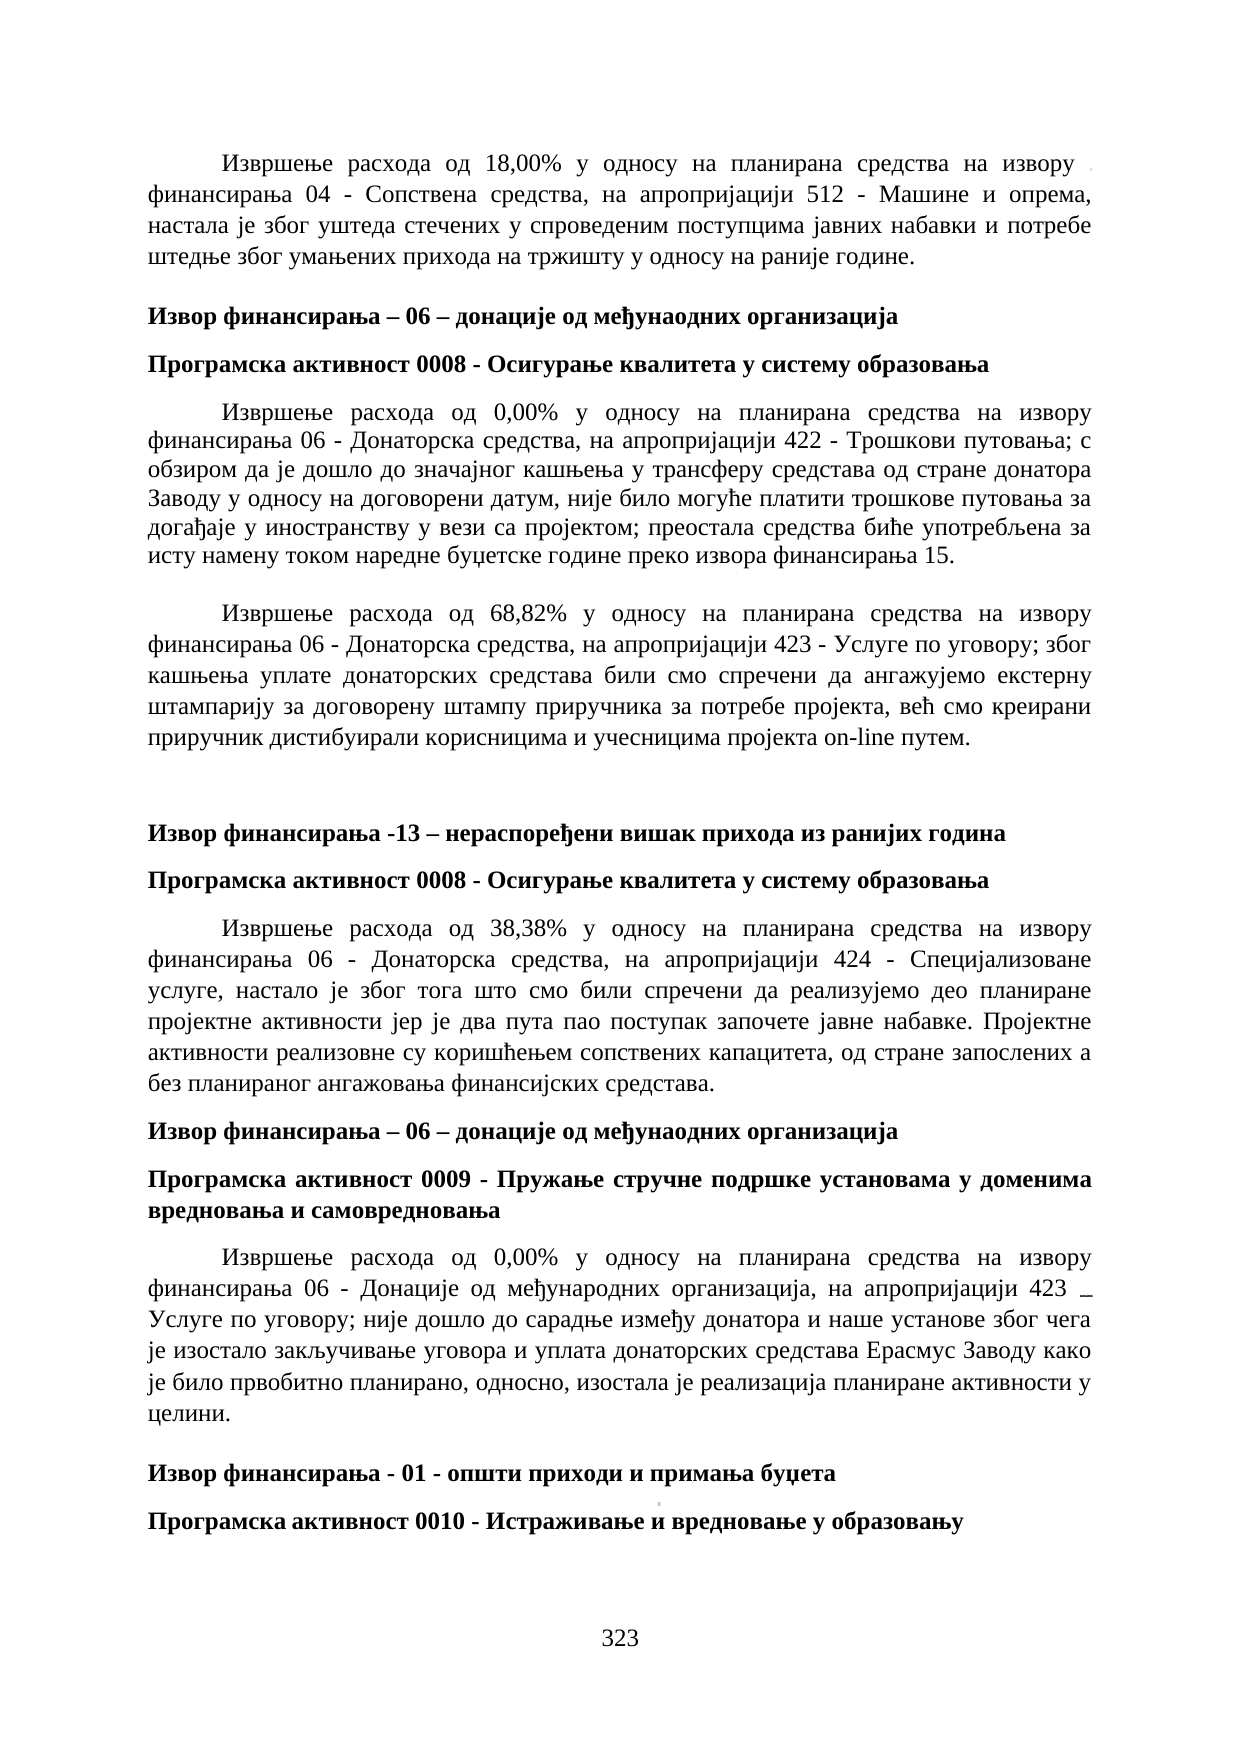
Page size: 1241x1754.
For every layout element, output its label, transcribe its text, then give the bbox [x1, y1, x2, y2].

text Извршење расхода од 0,00% у односу на планирана средства на извору финансирања 06 - Донаторска средства, на апропријацији 422 - Трошкови путовања; с обзиром да је дошло до значајног кашњења у трансферу средстава од стране донатора Заводу у односу на договорени датум, није било могуће платити трошкове путовања за догађаје у иностранству у вези са пројектом; преостала средства биће употребљена за исту намену током наредне буџетске године преко извора финансирања 15. [148, 397, 1093, 569]
text Извршење расхода од 68,82% у односу на планирана средства на извору финансирања 06 - Донаторска средства, на апропријацији 423 - Услуге по уговору; због кашњења уплате донаторских средстава били смо спречени да ангажујемо екстерну штампарију за договорену штампу приручника за потребе пројекта, већ смо креирани приручник дистибуирали корисницима и учесницима пројекта on-line путем. [148, 598, 1093, 751]
text Извршење расхода од 0,00% у односу на планирана средства на извору финансирања 06 - Донације од међународних организација, на апропријацији 423 Услуге по уговору; није дошло до сарадње између донатора и наше установе због чега је изостало закључивање уговора и уплата донаторских средстава Ерасмус Заводу како је било првобитно планирано, односно, изостала је реализација планиране активности у целини. [148, 1242, 1093, 1426]
text Програмска активност 0009 - Пружање стручне подршке установама у доменима вредновања и самовредновања [148, 1164, 1093, 1223]
text Извршење расхода од 18,00% у односу на планирана средства на извору финансирања 04 - Сопствена средства, на апропријацији 512 - Машине и опрема, настала је због уштеда стечених у спроведеним поступцима јавних набавки и потребе штедње због умањених прихода на тржишту у односу на раније године. [148, 148, 1093, 269]
text Програмска активност 0008 - Осигурање квалитета у систему образовања [148, 865, 1093, 894]
text Извор финансирања – 06 – донације од међунаодних организација [148, 1116, 1093, 1145]
text Програмска активност 0008 - Осигурање квалитета у систему образовања [148, 349, 1093, 378]
text Извршење расхода од 38,38% у односу на планирана средства на извору финансирања 06 - Донаторска средства, на апропријацији 424 - Специјализоване услуге, настало је због тога што смо били спречени да реализујемо део планиране пројектне активности јер је два пута пао поступак започете јавне набавке. Пројектне активности реализовне су коришћењем сопствених капацитета, од стране запослених а без планираног ангажовања финансијских средстава. [148, 913, 1093, 1097]
text Програмска активност 0010 - Истраживање и вредновање у образовању [148, 1506, 1093, 1535]
text Извор финансирања – 06 – донације од међунаодних организација [148, 301, 1093, 330]
text Извор финансирања - 01 - општи приходи и примања буџета [148, 1458, 1093, 1487]
text Извор финансирања -13 – нераспоређени вишак прихода из ранијих година [148, 818, 1093, 846]
